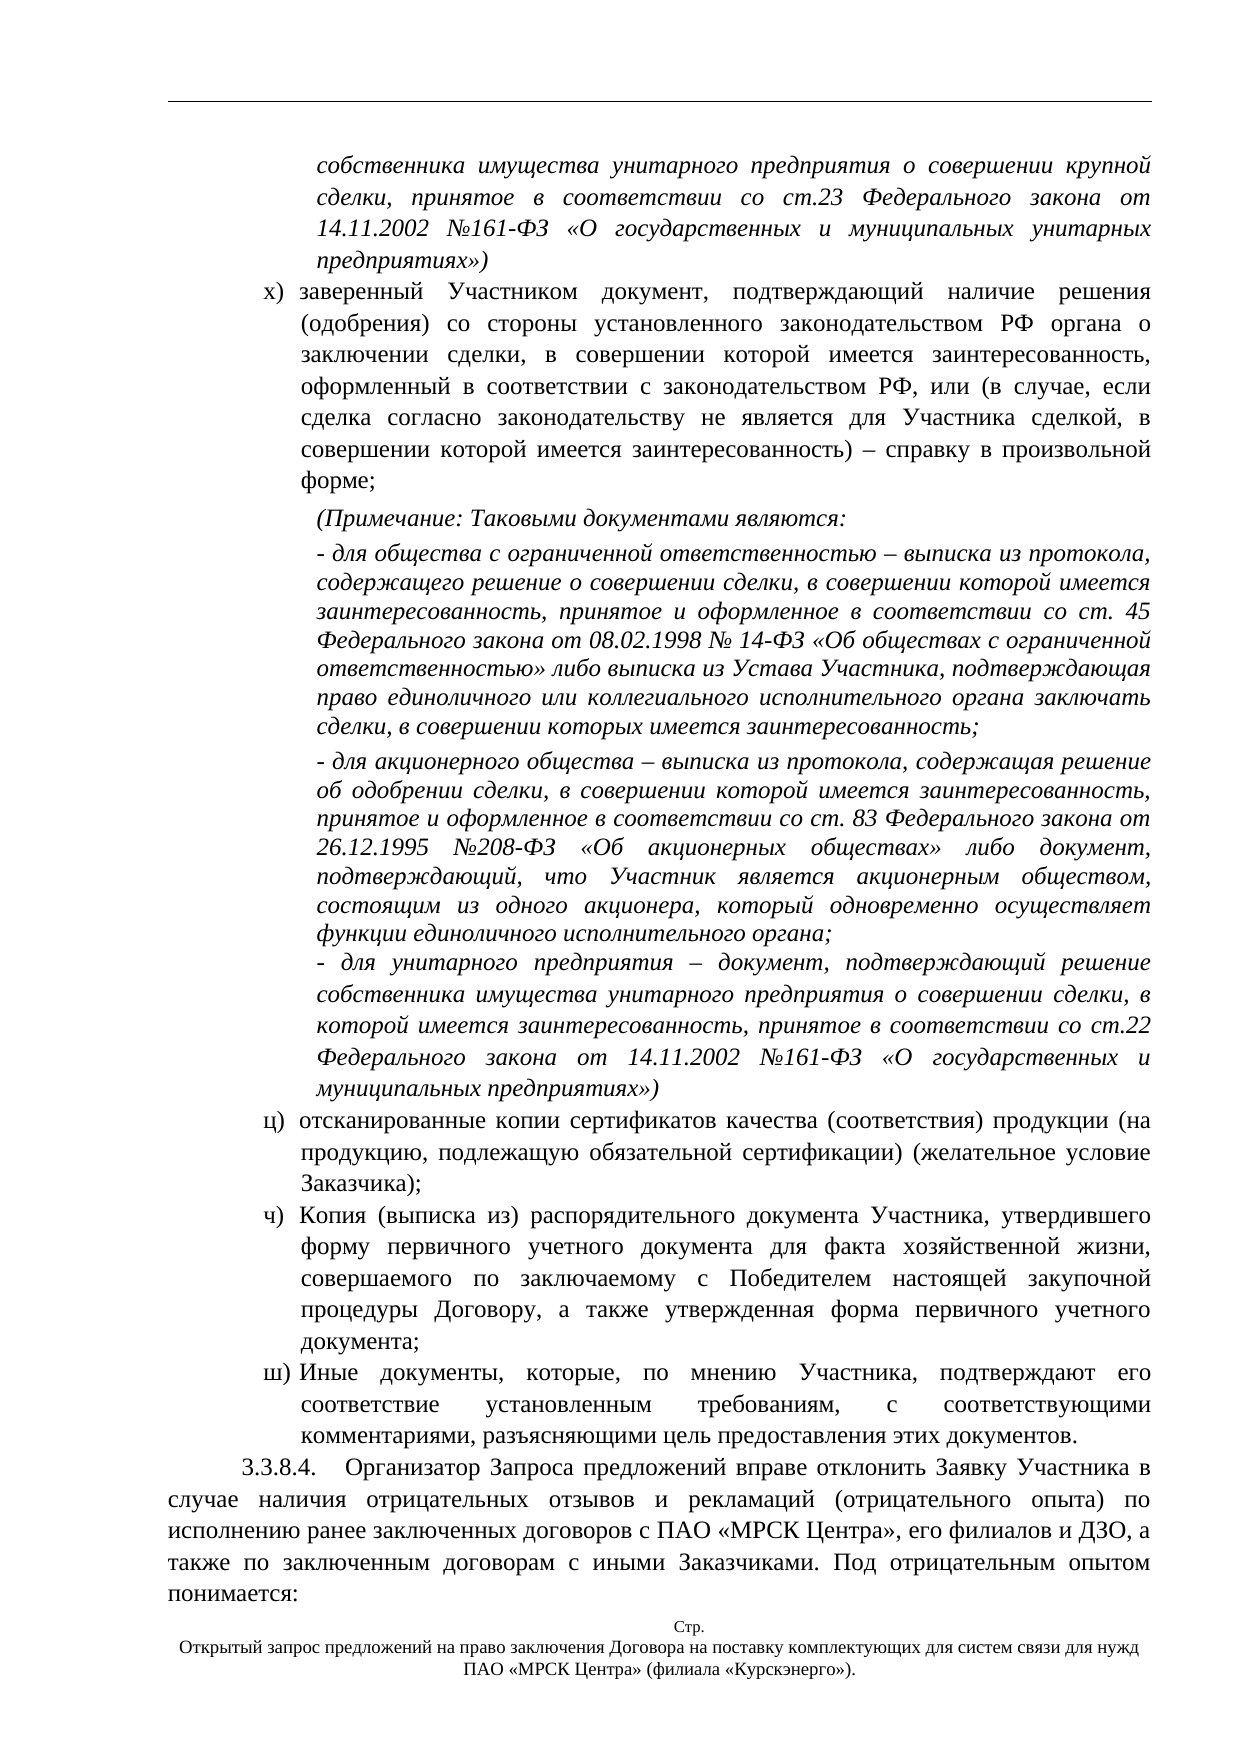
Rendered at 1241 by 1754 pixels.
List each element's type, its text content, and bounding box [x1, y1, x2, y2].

list - для акционерного общества – выписка из протокола, содержащая решение об одобрении сделки, в совершении которой имеется заинтересованность, принятое и оформленное в соответствии со ст. 83 Федерального закона от 26.12.1995 №208-ФЗ «Об акционерных обществах» либо документ, подтверждающий, что Участник является акционерным обществом, состоящим из одного акционера, который одновременно осуществляет функции единоличного исполнительного органа; [316, 746, 1152, 947]
list Иные документы, которые, по мнению Участника, подтверждают его соответствие установленным требованиям, с соответствующими комментариями, разъясняющими цель предоставления этих документов. [263, 1357, 1152, 1449]
list - для унитарного предприятия – документ, подтверждающий решение собственника имущества унитарного предприятия о совершении сделки, в которой имеется заинтересованность, принятое в соответствии со ст.22 Федерального закона от 14.11.2002 №161-ФЗ «О государственных и муниципальных предприятиях») [316, 947, 1152, 1102]
list Копия (выписка из) распорядительного документа Участника, утвердившего форму первичного учетного документа для факта хозяйственной жизни, совершаемого по заключаемому с Победителем настоящей закупочной процедуры Договору, а также утвержденная форма первичного учетного документа; [263, 1200, 1152, 1355]
list Организатор Запроса предложений вправе отклонить Заявку Участника в случае наличия отрицательных отзывов и рекламаций (отрицательного опыта) по исполнению ранее заключенных договоров с ПАО «МРСК Центра», его филиалов и ДЗО, а также по заключенным договорам с иными Заказчиками. Под отрицательным опытом понимается: [168, 1452, 1152, 1607]
list (Примечание: Таковыми документами являются: [316, 503, 1152, 532]
list - для общества с ограниченной ответственностью – выписка из протокола, содержащего решение о совершении сделки, в совершении которой имеется заинтересованность, принятое и оформленное в соответствии со ст. 45 Федерального закона от 08.02.1998 № 14-ФЗ «Об обществах с ограниченной ответственностью» либо выписка из Устава Участника, подтверждающая право единоличного или коллегиального исполнительного органа заключать сделки, в совершении которых имеется заинтересованность; [316, 538, 1152, 740]
list заверенный Участником документ, подтверждающий наличие решения (одобрения) со стороны установленного законодательством РФ органа о заключении сделки, в совершении которой имеется заинтересованность, оформленный в соответствии с законодательством РФ, или (в случае, если сделка согласно законодательству не является для Участника сделкой, в совершении которой имеется заинтересованность) – справку в произвольной форме; [263, 276, 1152, 494]
list отсканированные копии сертификатов качества (соответствия) продукции (на продукцию, подлежащую обязательной сертификации) (желательное условие Заказчика); [263, 1105, 1152, 1197]
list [316, 150, 1152, 273]
